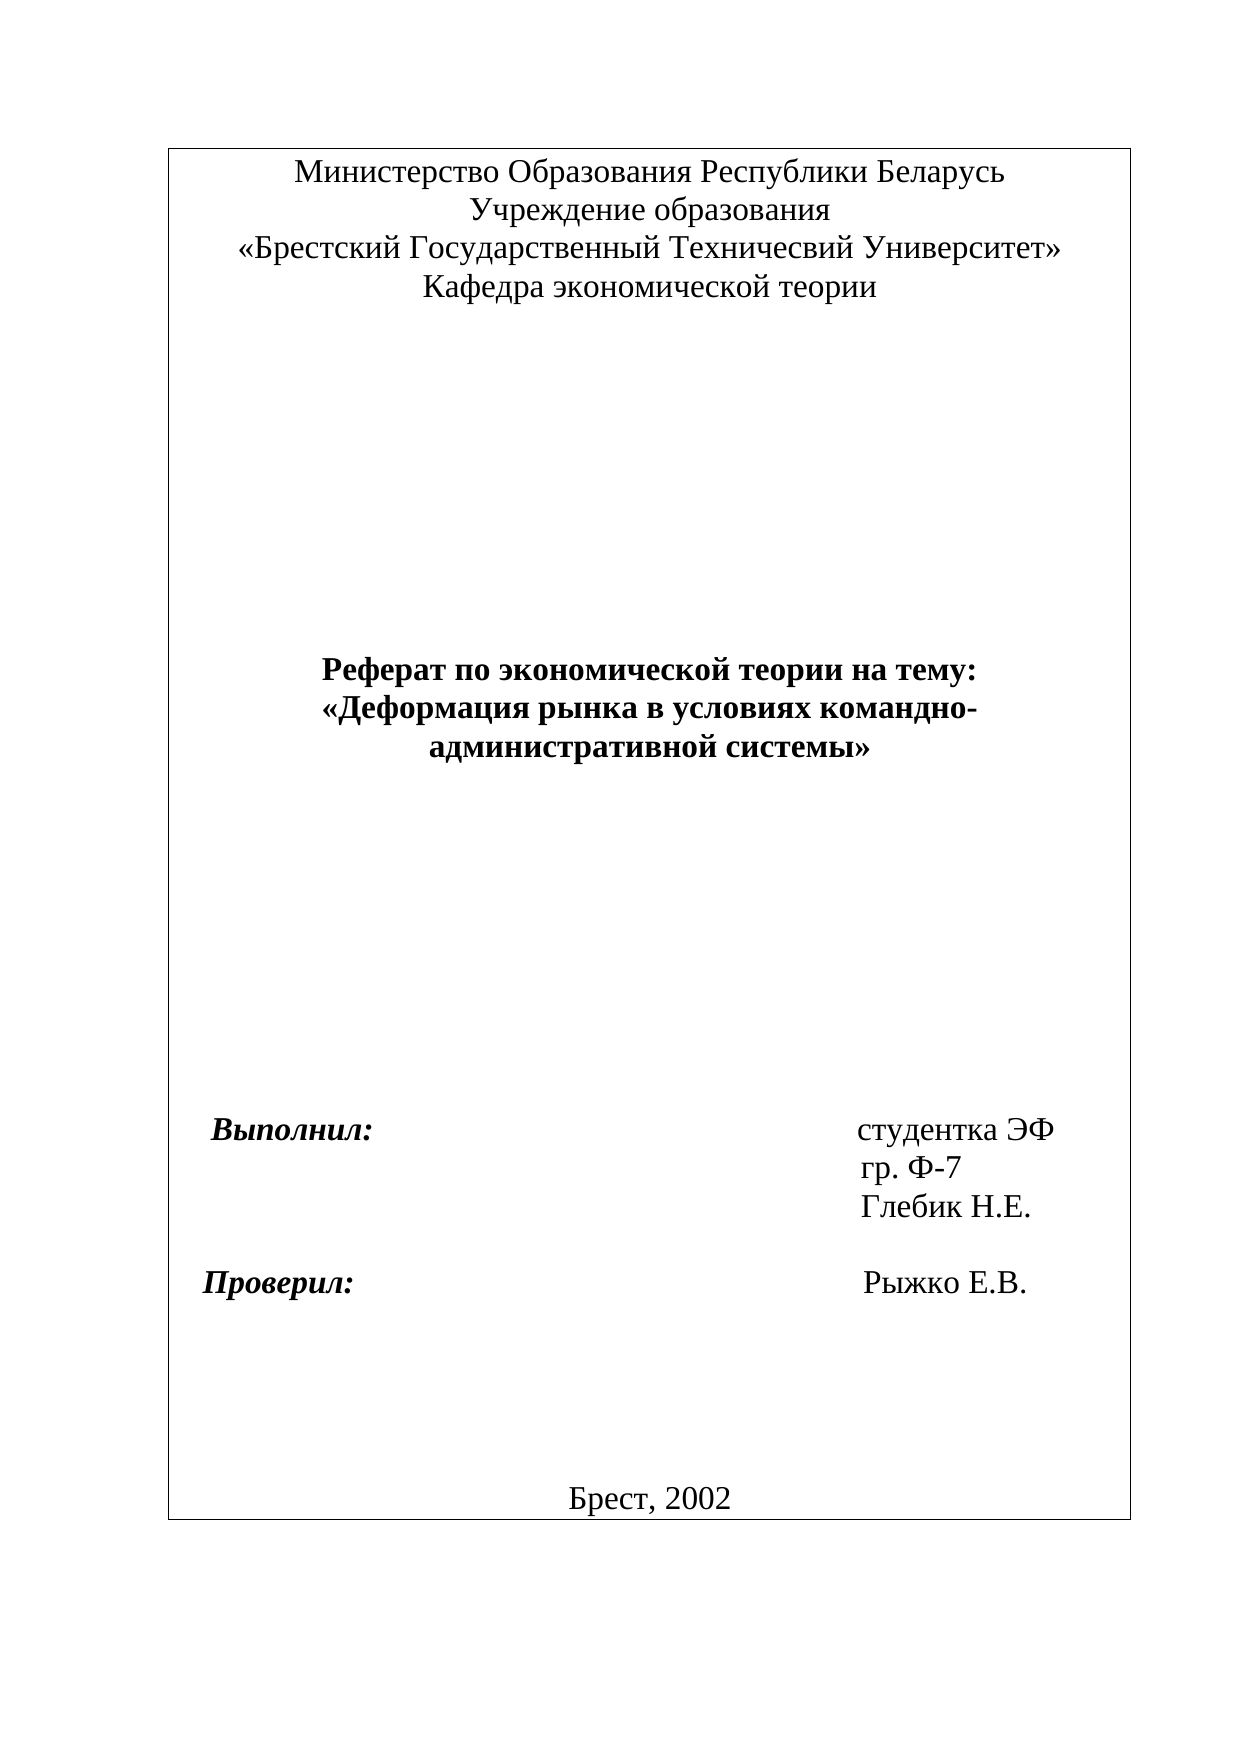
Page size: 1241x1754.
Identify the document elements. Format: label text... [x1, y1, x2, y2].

text Учреждение образования [177, 189, 1122, 227]
text гр. Ф-7 [177, 1147, 1122, 1186]
title Министерство Образования Республики Беларусь [169, 149, 1130, 189]
text Проверил: Рыжко Е.В. [177, 1262, 1122, 1301]
text «Деформация рынка в условиях командно-административной системы» [177, 687, 1122, 764]
text Реферат по экономической теории на тему: [177, 649, 1122, 687]
text Глебик Н.Е. [177, 1186, 1122, 1224]
text Выполнил: студентка ЭФ [177, 1109, 1122, 1147]
text «Брестский Государственный Техничесвий Университет» [177, 227, 1122, 266]
text Кафедра экономической теории [177, 266, 1122, 304]
text Брест, 2002 [169, 1475, 1130, 1519]
